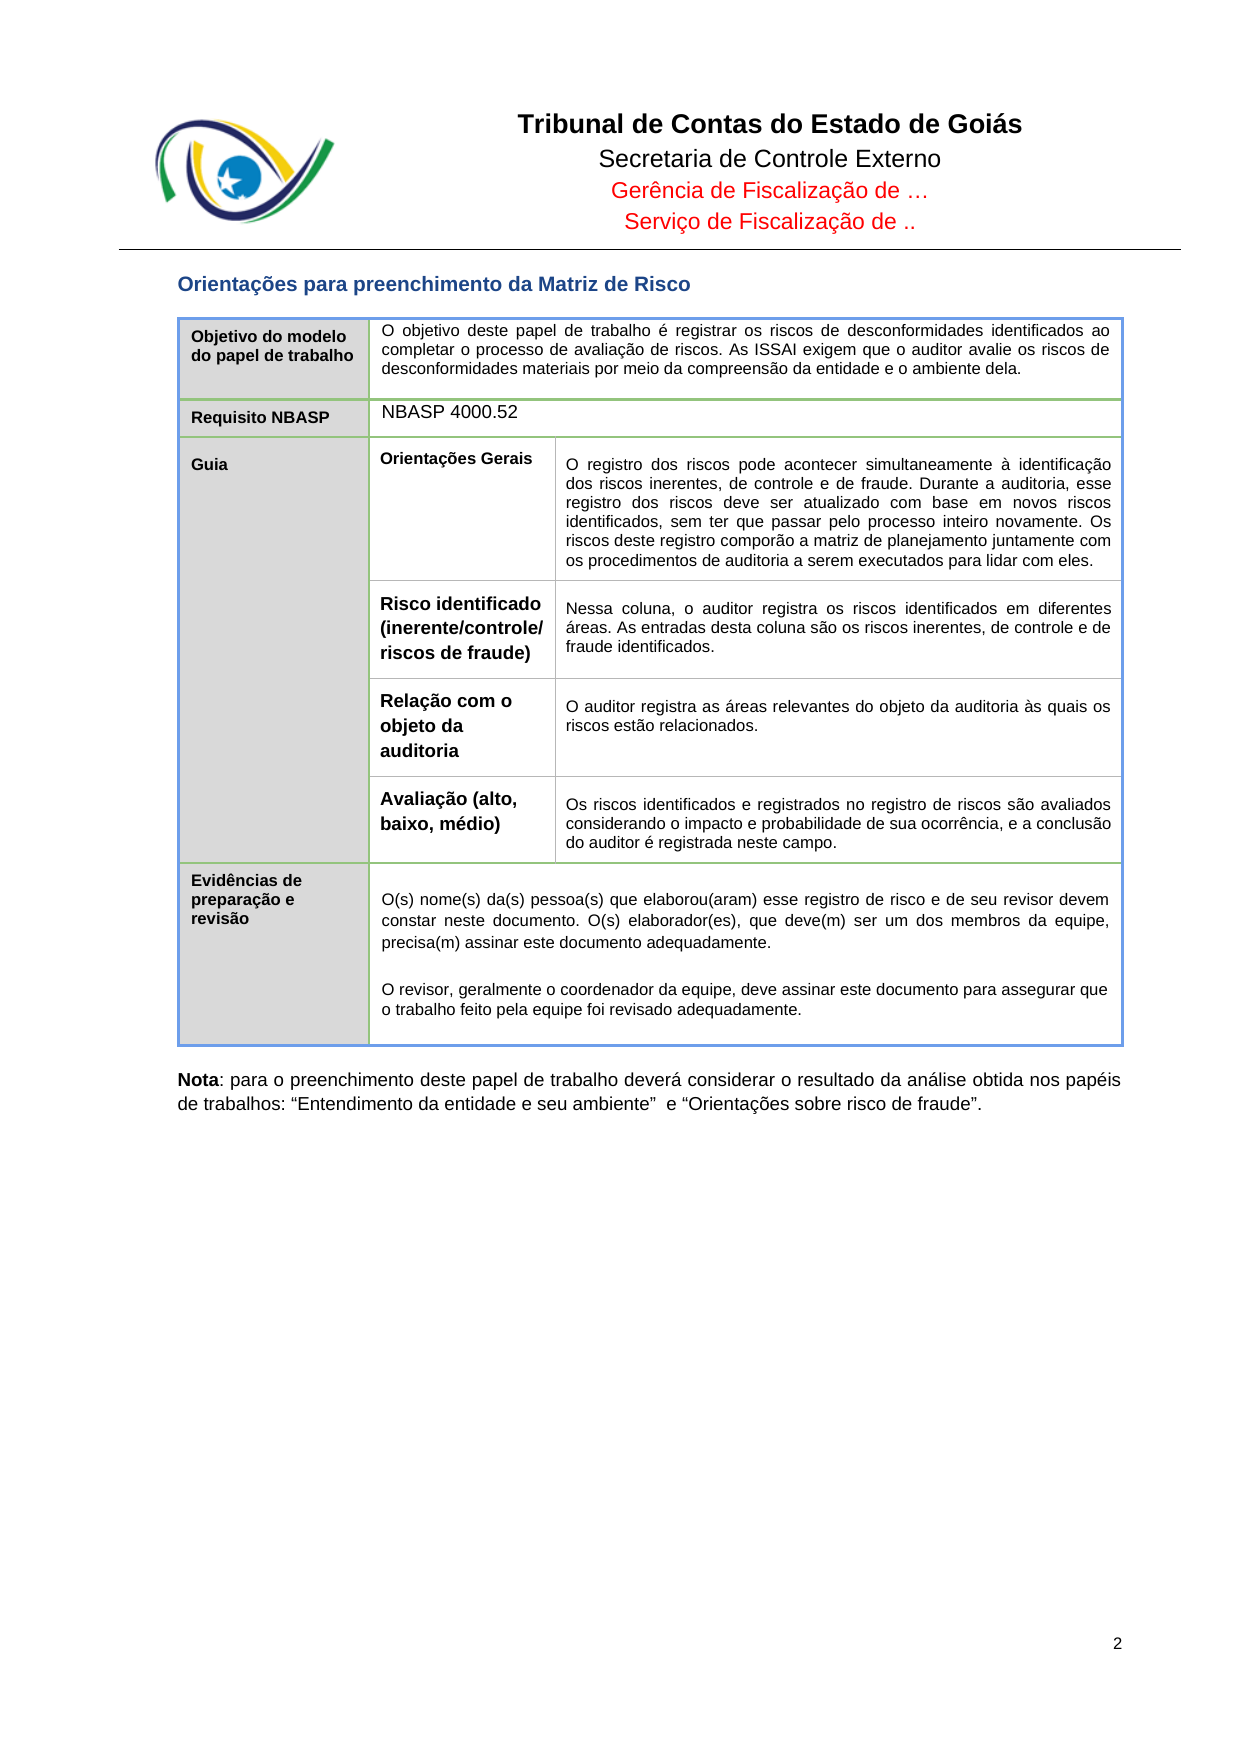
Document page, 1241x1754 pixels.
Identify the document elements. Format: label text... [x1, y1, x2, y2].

table_header O objetivo deste papel de trabalho é registrar os riscos de desconformidades identificados ao completar o processo de avaliação de riscos. As ISSAI exigem que o auditor avalie os riscos de desconformidades materiais por meio da compreensão da entidade e o ambiente dela. [370, 320, 1121, 398]
table_cell Orientações Gerais [370, 438, 555, 580]
table_cell Requisito NBASP [180, 401, 368, 436]
table_cell Evidências de preparação e revisão [180, 864, 368, 1044]
table_cell Avaliação (alto, baixo, médio) [370, 777, 555, 862]
table_cell Guia [180, 438, 368, 862]
table_cell Nessa coluna, o auditor registra os riscos identificados em diferentes áreas. As entradas desta coluna são os riscos inerentes, de controle e de fraude identificados. [556, 581, 1121, 678]
table_cell Risco identificado (inerente/controle/riscos de fraude) [370, 581, 555, 678]
table_cell O auditor registra as áreas relevantes do objeto da auditoria às quais os riscos estão relacionados. [556, 679, 1121, 776]
text Nota: para o preenchimento deste papel de trabalho deverá considerar o resultado da análise obtida nos papéis de trabalhos: “Entendimento da entidade e seu ambiente” e “Orientações sobre risco de fraude”. [177, 1068, 1122, 1115]
picture [148, 112, 340, 231]
table_cell O(s) nome(s) da(s) pessoa(s) que elaborou(aram) esse registro de risco e de seu revisor devem constar neste documento. O(s) elaborador(es), que deve(m) ser um dos membros da equipe, precisa(m) assinar este documento adequadamente. O revisor, geralmente o coordenador da equipe, deve assinar este documento para assegurar que o trabalho feito pela equipe foi revisado adequadamente. [370, 864, 1121, 1044]
table_cell Relação com o objeto da auditoria [370, 679, 555, 776]
table_cell O registro dos riscos pode acontecer simultaneamente à identificação dos riscos inerentes, de controle e de fraude. Durante a auditoria, esse registro dos riscos deve ser atualizado com base em novos riscos identificados, sem ter que passar pelo processo inteiro novamente. Os riscos deste registro comporão a matriz de planejamento juntamente com os procedimentos de auditoria a serem executados para lidar com eles. [556, 438, 1121, 580]
table_cell Os riscos identificados e registrados no registro de riscos são avaliados considerando o impacto e probabilidade de sua ocorrência, e a conclusão do auditor é registrada neste campo. [556, 777, 1121, 862]
table_cell NBASP 4000.52 [370, 401, 1121, 436]
table_header Objetivo do modelo do papel de trabalho [180, 320, 368, 398]
text Orientações para preenchimento da Matriz de Risco [177, 272, 1122, 296]
